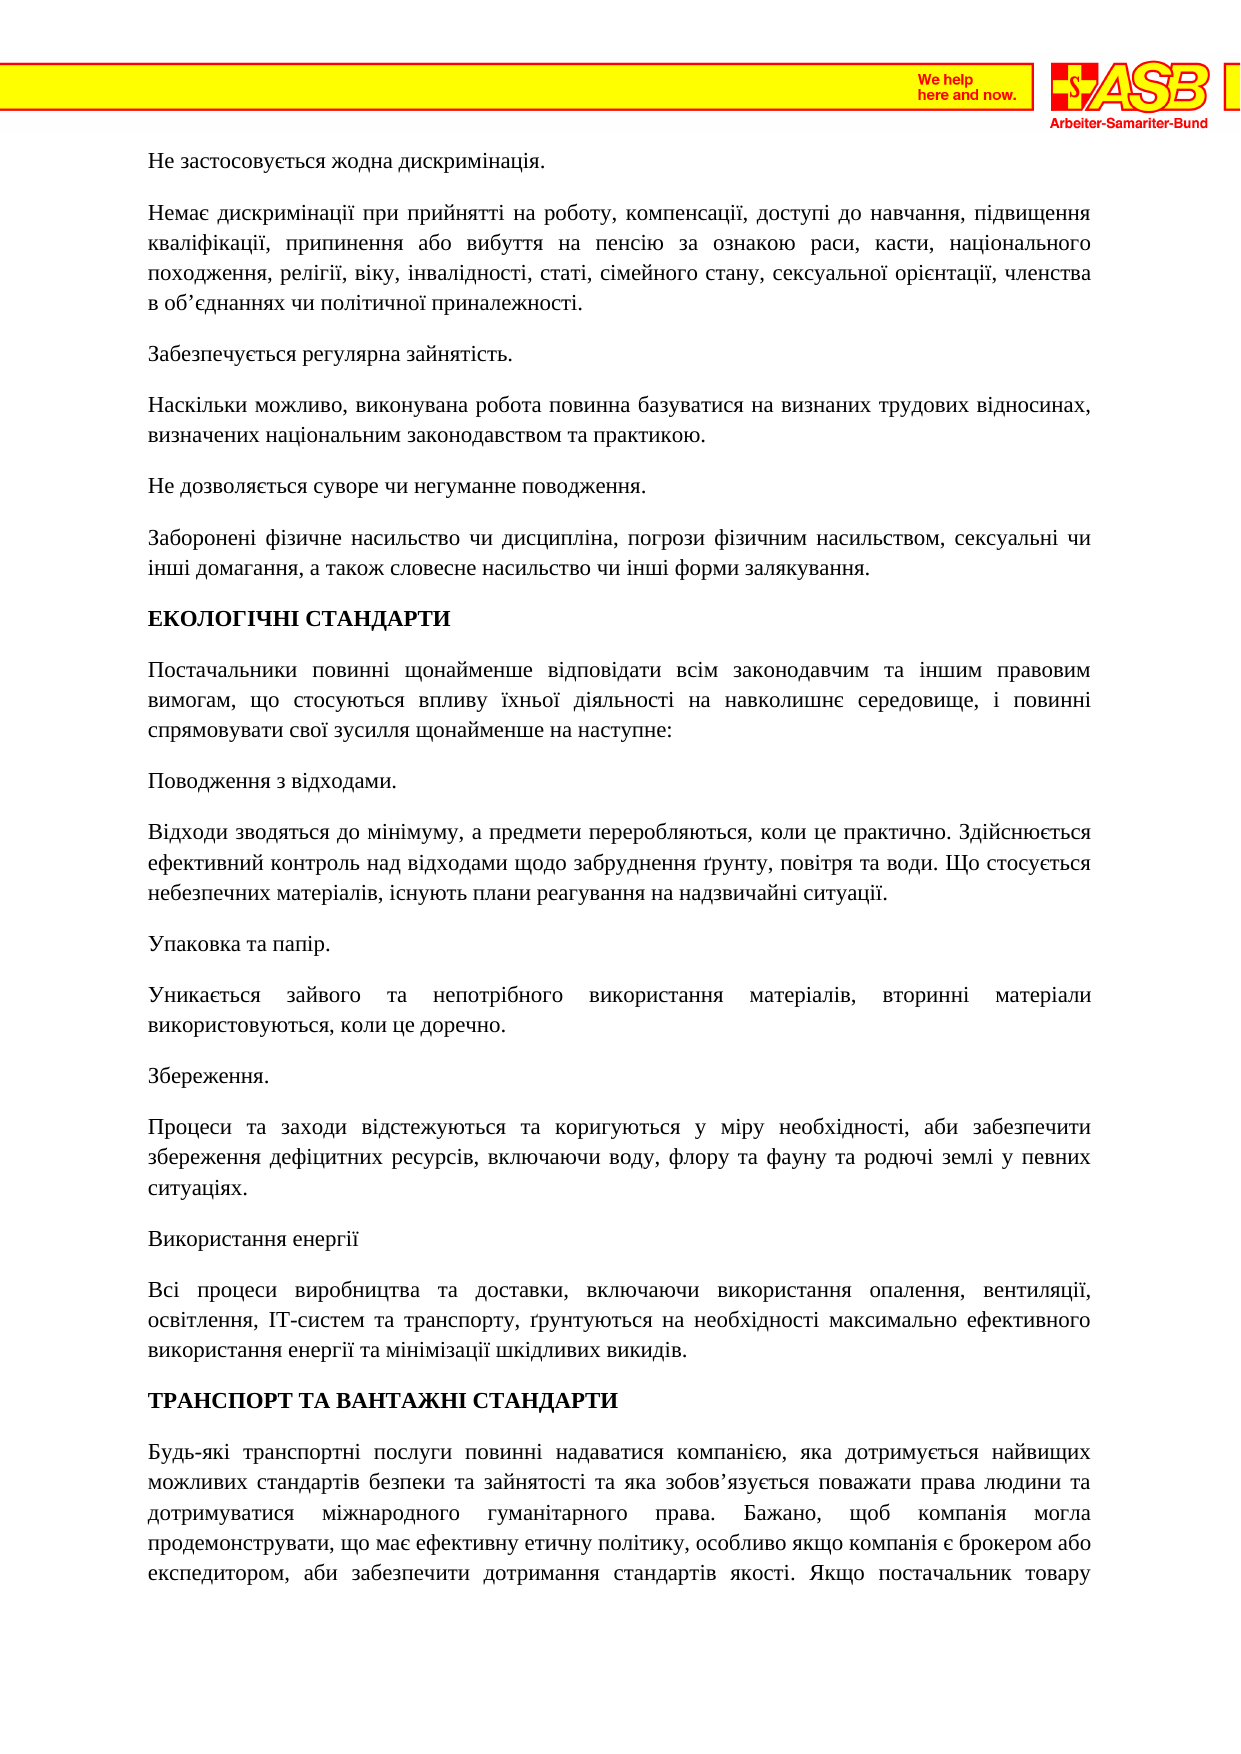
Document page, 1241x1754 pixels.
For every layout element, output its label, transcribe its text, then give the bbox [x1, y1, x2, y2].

text Наскільки можливо, виконувана робота повинна базуватися на визнаних трудових відносинах, визначених національним законодавством та практикою. [148, 391, 1093, 448]
picture [0, 53, 1241, 133]
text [148, 1438, 1093, 1585]
text Забезпечується регулярна зайнятість. [148, 340, 1093, 367]
text Не дозволяється суворе чи негуманне поводження. [148, 473, 1093, 499]
text Використання енергії [148, 1225, 1093, 1251]
text Всі процеси виробництва та доставки, включаючи використання опалення, вентиляції, освітлення, ІТ-систем та транспорту, ґрунтуються на необхідності максимально ефективного використання енергії та мінімізації шкідливих викидів. [148, 1276, 1093, 1362]
text ЕКОЛОГІЧНІ СТАНДАРТИ [148, 605, 1093, 631]
text Відходи зводяться до мінімуму, а предмети переробляються, коли це практично. Здійснюється ефективний контроль над відходами щодо забруднення ґрунту, повітря та води. Що стосується небезпечних матеріалів, існують плани реагування на надзвичайні ситуації. [148, 818, 1093, 905]
text Збереження. [148, 1062, 1093, 1088]
text Уникається зайвого та непотрібного використання матеріалів, вторинні матеріали використовуються, коли це доречно. [148, 981, 1093, 1037]
text Процеси та заходи відстежуються та коригуються у міру необхідності, аби забезпечити збереження дефіцитних ресурсів, включаючи воду, флору та фауну та родючі землі у певних ситуаціях. [148, 1113, 1093, 1200]
text ТРАНСПОРТ ТА ВАНТАЖНІ СТАНДАРТИ [148, 1387, 1093, 1413]
text Поводження з відходами. [148, 767, 1093, 794]
text Заборонені фізичне насильство чи дисципліна, погрози фізичним насильством, сексуальні чи інші домагання, а також словесне насильство чи інші форми залякування. [148, 524, 1093, 580]
text Немає дискримінації при прийнятті на роботу, компенсації, доступі до навчання, підвищення кваліфікації, припинення або вибуття на пенсію за ознакою раси, касти, національного походження, релігії, віку, інвалідності, статі, сімейного стану, сексуальної орієнтації, членства в об’єднаннях чи політичної приналежності. [148, 199, 1093, 316]
text Упаковка та папір. [148, 930, 1093, 956]
text Не застосовується жодна дискримінація. [148, 148, 1093, 174]
text Постачальники повинні щонайменше відповідати всім законодавчим та іншим правовим вимогам, що стосуються впливу їхньої діяльності на навколишнє середовище, і повинні спрямовувати свої зусилля щонайменше на наступне: [148, 656, 1093, 743]
